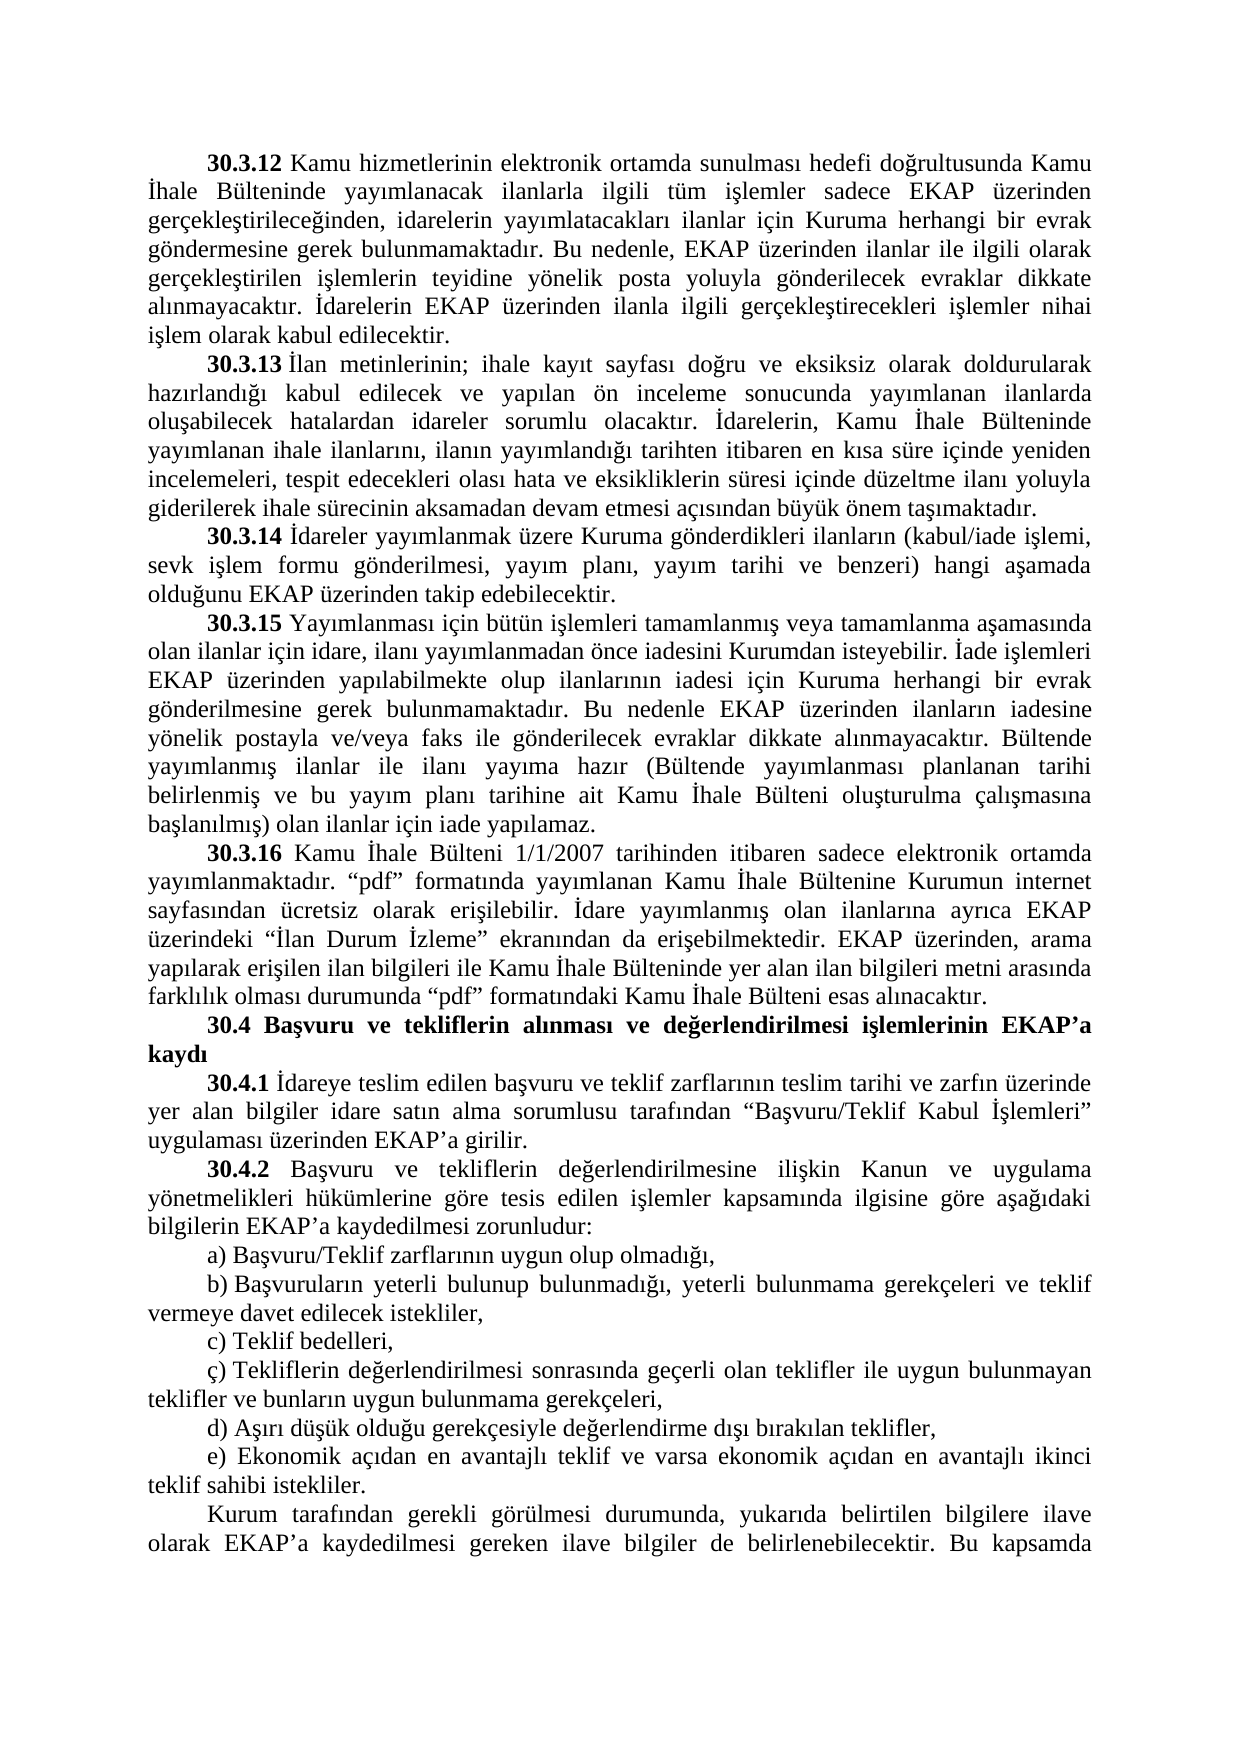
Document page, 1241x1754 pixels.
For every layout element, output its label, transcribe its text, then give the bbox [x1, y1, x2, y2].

text 30.3.13 İlan metinlerinin; ihale kayıt sayfası doğru ve eksiksiz olarak doldurularak hazırlandığı kabul edilecek ve yapılan ön inceleme sonucunda yayımlanan ilanlarda oluşabilecek hatalardan idareler sorumlu olacaktır. İdarelerin, Kamu İhale Bülteninde yayımlanan ihale ilanlarını, ilanın yayımlandığı tarihten itibaren en kısa süre içinde yeniden incelemeleri, tespit edecekleri olası hata ve eksikliklerin süresi içinde düzeltme ilanı yoluyla giderilerek ihale sürecinin aksamadan devam etmesi açısından büyük önem taşımaktadır. [148, 349, 1092, 521]
text b) Başvuruların yeterli bulunup bulunmadığı, yeterli bulunmama gerekçeleri ve teklif vermeye davet edilecek istekliler, [148, 1269, 1092, 1326]
text ç) Tekliflerin değerlendirilmesi sonrasında geçerli olan teklifler ile uygun bulunmayan teklifler ve bunların uygun bulunmama gerekçeleri, [148, 1355, 1092, 1413]
text 30.4 Başvuru ve tekliflerin alınması ve değerlendirilmesi işlemlerinin EKAP’a kaydı [148, 1010, 1092, 1068]
text 30.3.14 İdareler yayımlanmak üzere Kuruma gönderdikleri ilanların (kabul/iade işlemi, sevk işlem formu gönderilmesi, yayım planı, yayım tarihi ve benzeri) hangi aşamada olduğunu EKAP üzerinden takip edebilecektir. [148, 521, 1092, 608]
text 30.4.1 İdareye teslim edilen başvuru ve teklif zarflarının teslim tarihi ve zarfın üzerinde yer alan bilgiler idare satın alma sorumlusu tarafından “Başvuru/Teklif Kabul İşlemleri” uygulaması üzerinden EKAP’a girilir. [148, 1068, 1092, 1154]
text 30.3.16 Kamu İhale Bülteni 1/1/2007 tarihinden itibaren sadece elektronik ortamda yayımlanmaktadır. “pdf” formatında yayımlanan Kamu İhale Bültenine Kurumun internet sayfasından ücretsiz olarak erişilebilir. İdare yayımlanmış olan ilanlarına ayrıca EKAP üzerindeki “İlan Durum İzleme” ekranından da erişebilmektedir. EKAP üzerinden, arama yapılarak erişilen ilan bilgileri ile Kamu İhale Bülteninde yer alan ilan bilgileri metni arasında farklılık olması durumunda “pdf” formatındaki Kamu İhale Bülteni esas alınacaktır. [148, 838, 1092, 1010]
text d) Aşırı düşük olduğu gerekçesiyle değerlendirme dışı bırakılan teklifler, [148, 1413, 1092, 1441]
text 30.3.15 Yayımlanması için bütün işlemleri tamamlanmış veya tamamlanma aşamasında olan ilanlar için idare, ilanı yayımlanmadan önce iadesini Kurumdan isteyebilir. İade işlemleri EKAP üzerinden yapılabilmekte olup ilanlarının iadesi için Kuruma herhangi bir evrak gönderilmesine gerek bulunmamaktadır. Bu nedenle EKAP üzerinden ilanların iadesine yönelik postayla ve/veya faks ile gönderilecek evraklar dikkate alınmayacaktır. Bültende yayımlanmış ilanlar ile ilanı yayıma hazır (Bültende yayımlanması planlanan tarihi belirlenmiş ve bu yayım planı tarihine ait Kamu İhale Bülteni oluşturulma çalışmasına başlanılmış) olan ilanlar için iade yapılamaz. [148, 608, 1092, 838]
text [148, 1499, 1092, 1556]
text 30.3.12 Kamu hizmetlerinin elektronik ortamda sunulması hedefi doğrultusunda Kamu İhale Bülteninde yayımlanacak ilanlarla ilgili tüm işlemler sadece EKAP üzerinden gerçekleştirileceğinden, idarelerin yayımlatacakları ilanlar için Kuruma herhangi bir evrak göndermesine gerek bulunmamaktadır. Bu nedenle, EKAP üzerinden ilanlar ile ilgili olarak gerçekleştirilen işlemlerin teyidine yönelik posta yoluyla gönderilecek evraklar dikkate alınmayacaktır. İdarelerin EKAP üzerinden ilanla ilgili gerçekleştirecekleri işlemler nihai işlem olarak kabul edilecektir. [148, 148, 1092, 349]
text a) Başvuru/Teklif zarflarının uygun olup olmadığı, [148, 1240, 1092, 1269]
text 30.4.2 Başvuru ve tekliflerin değerlendirilmesine ilişkin Kanun ve uygulama yönetmelikleri hükümlerine göre tesis edilen işlemler kapsamında ilgisine göre aşağıdaki bilgilerin EKAP’a kaydedilmesi zorunludur: [148, 1154, 1092, 1240]
text e) Ekonomik açıdan en avantajlı teklif ve varsa ekonomik açıdan en avantajlı ikinci teklif sahibi istekliler. [148, 1441, 1092, 1499]
text c) Teklif bedelleri, [148, 1326, 1092, 1355]
